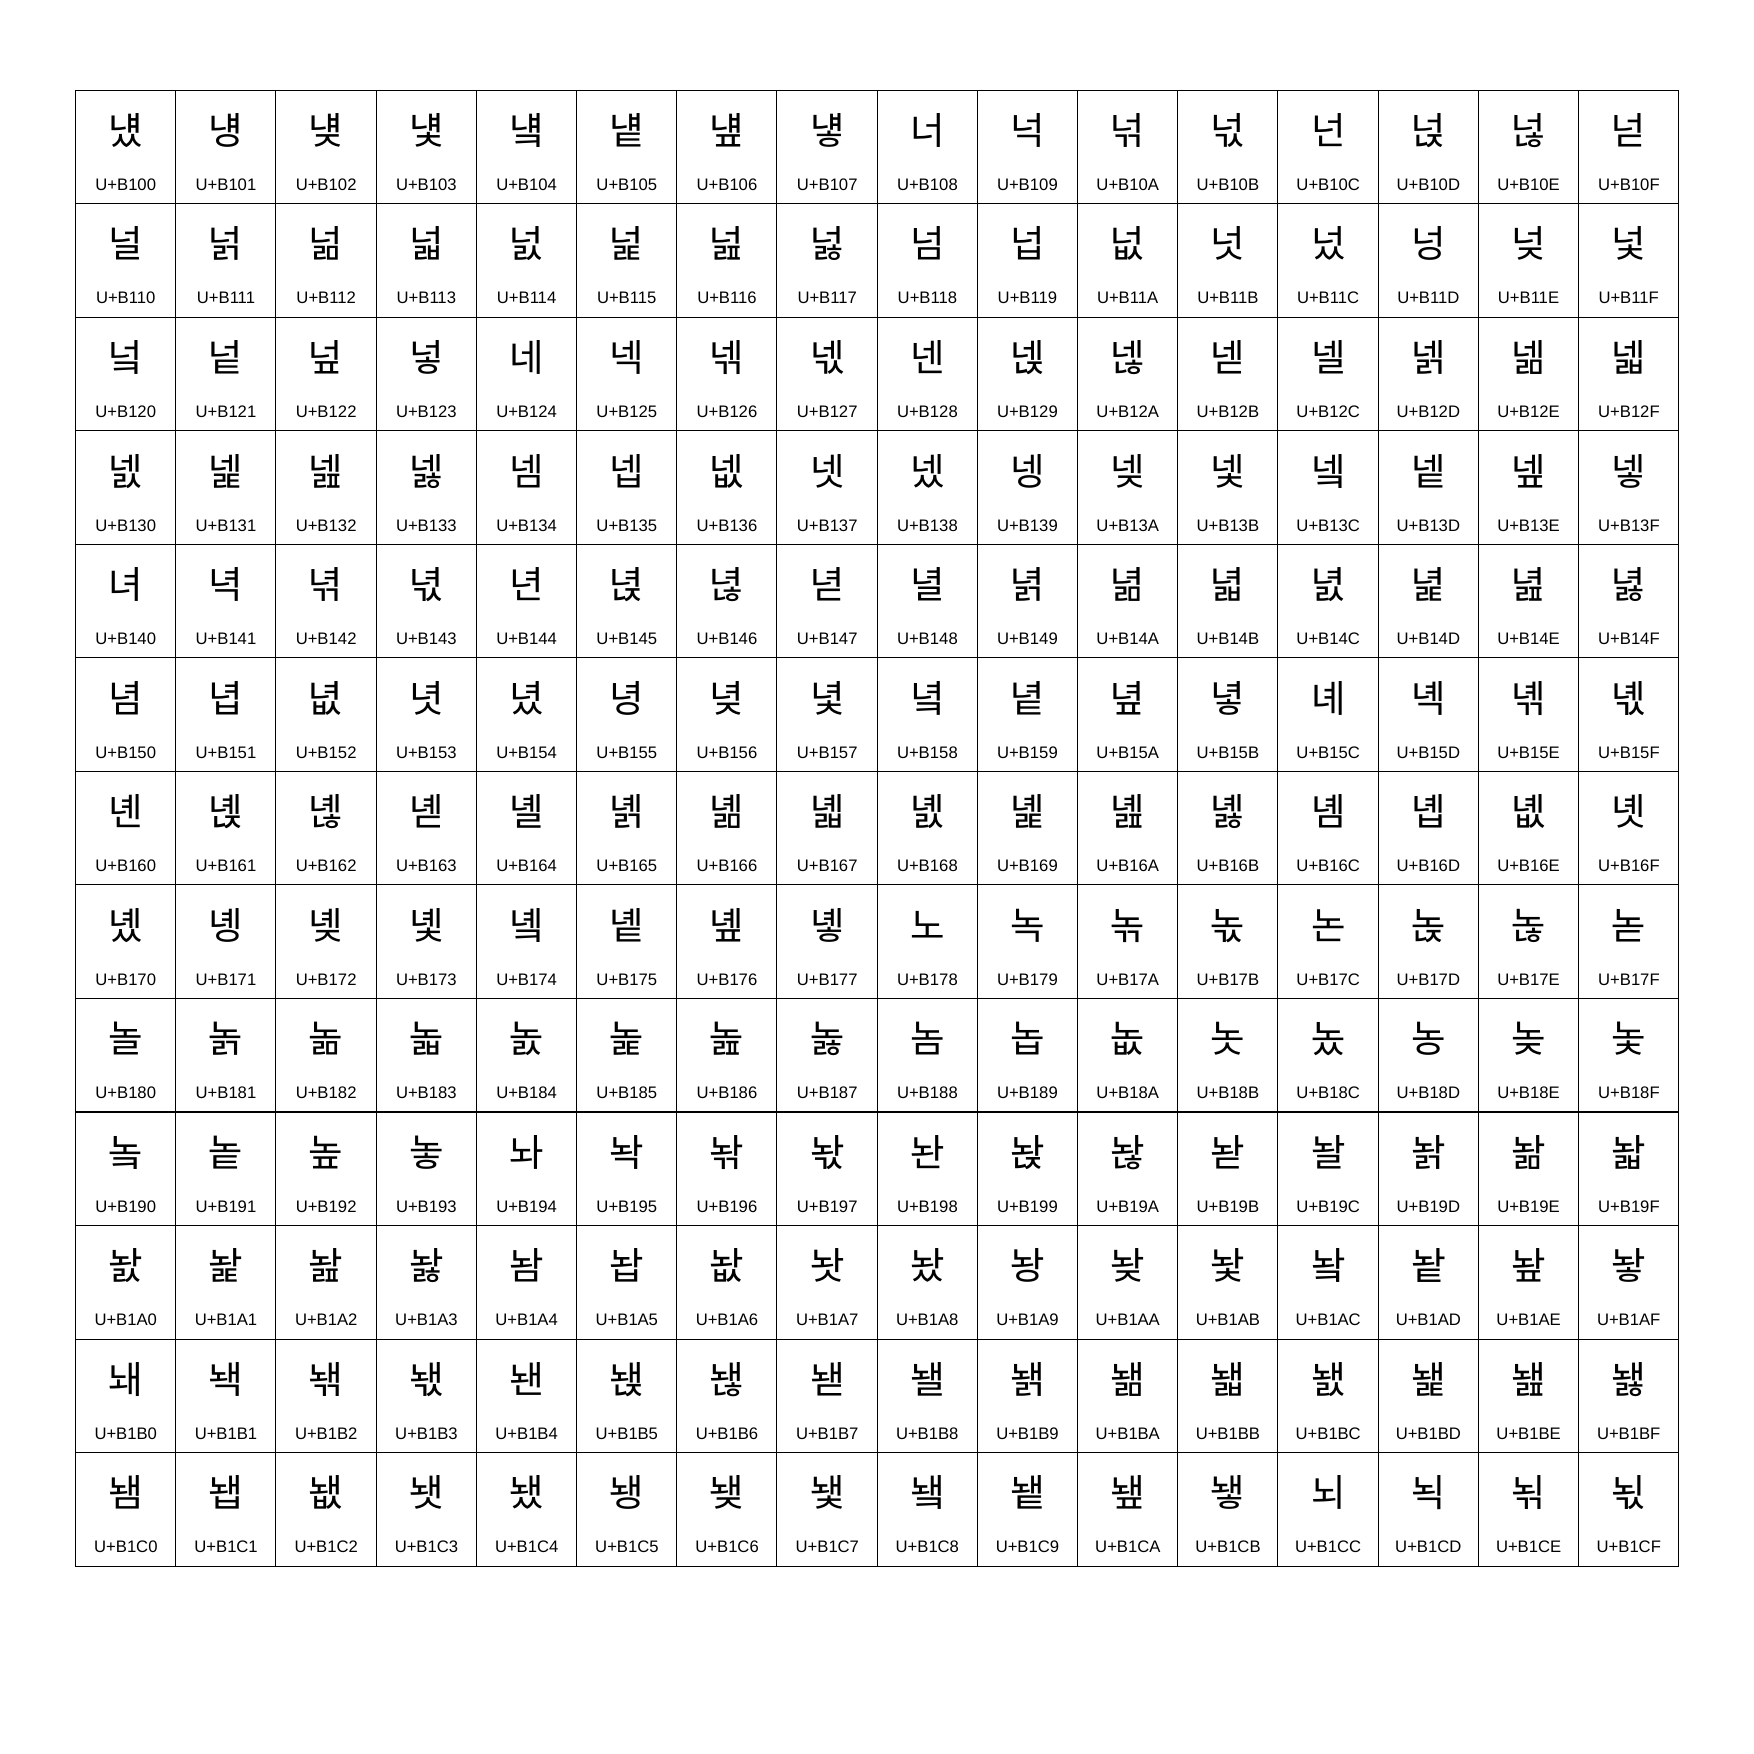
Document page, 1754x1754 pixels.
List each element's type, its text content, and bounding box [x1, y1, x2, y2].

table_cell 녚 U+B15A [1078, 658, 1177, 771]
table_cell 놿 U+B1BF [1579, 1340, 1678, 1452]
table_cell 녁 U+B141 [176, 545, 275, 657]
table_cell 뇄 U+B1C4 [477, 1453, 576, 1566]
table_cell 넥 U+B125 [577, 318, 676, 430]
table_cell 놴 U+B1B4 [477, 1340, 576, 1452]
table_cell 넒 U+B112 [276, 204, 376, 317]
table_cell 놹 U+B1B9 [978, 1340, 1077, 1452]
table_cell 놧 U+B1A7 [777, 1226, 877, 1338]
table_cell 놩 U+B1A9 [978, 1226, 1077, 1338]
table_header 넀 U+B100 [76, 91, 175, 203]
table_cell 뇊 U+B1CA [1078, 1453, 1177, 1566]
table_cell 녷 U+B177 [777, 885, 877, 998]
table_cell 넶 U+B136 [677, 431, 776, 544]
table_cell 녴 U+B174 [477, 885, 576, 998]
table_cell 녠 U+B160 [76, 772, 175, 884]
table_cell 녒 U+B152 [276, 658, 376, 771]
table_cell 넬 U+B12C [1278, 318, 1378, 430]
table_cell 넔 U+B114 [477, 204, 576, 317]
table_cell 넰 U+B130 [76, 431, 175, 544]
table_cell 넴 U+B134 [477, 431, 576, 544]
table_cell 놘 U+B198 [878, 1113, 977, 1225]
table_cell 놋 U+B18B [1178, 999, 1277, 1111]
table_cell 녰 U+B170 [76, 885, 175, 998]
table_header 넋 U+B10B [1178, 91, 1277, 203]
table_cell 녣 U+B163 [377, 772, 476, 884]
table_cell 놕 U+B195 [577, 1113, 676, 1225]
table_header 넌 U+B10C [1278, 91, 1378, 203]
table_cell 넠 U+B120 [76, 318, 175, 430]
table_cell 녹 U+B179 [978, 885, 1077, 998]
table_cell 녗 U+B157 [777, 658, 877, 771]
table_cell 뇋 U+B1CB [1178, 1453, 1277, 1566]
table_cell 놡 U+B1A1 [176, 1226, 275, 1338]
table_header 넃 U+B103 [377, 91, 476, 203]
table_cell 녟 U+B15F [1579, 658, 1678, 771]
table_cell 녊 U+B14A [1078, 545, 1177, 657]
table_cell 넞 U+B11E [1479, 204, 1578, 317]
table_cell 놦 U+B1A6 [677, 1226, 776, 1338]
table_cell 뇆 U+B1C6 [677, 1453, 776, 1566]
table_cell 놢 U+B1A2 [276, 1226, 376, 1338]
table_cell 념 U+B150 [76, 658, 175, 771]
table_cell 넪 U+B12A [1078, 318, 1177, 430]
table_cell 녡 U+B161 [176, 772, 275, 884]
table_cell 녭 U+B16D [1379, 772, 1478, 884]
table_cell 넸 U+B138 [878, 431, 977, 544]
table_cell 놨 U+B1A8 [878, 1226, 977, 1338]
table_cell 녲 U+B172 [276, 885, 376, 998]
table_cell 놑 U+B191 [176, 1113, 275, 1225]
table_cell 노 U+B178 [878, 885, 977, 998]
table_cell 넩 U+B129 [978, 318, 1077, 430]
table_cell 녅 U+B145 [577, 545, 676, 657]
table_cell 녾 U+B17E [1479, 885, 1578, 998]
table_cell 놌 U+B18C [1278, 999, 1378, 1111]
table_cell 넫 U+B12B [1178, 318, 1277, 430]
table_cell 놂 U+B182 [276, 999, 376, 1111]
table_cell 녦 U+B166 [677, 772, 776, 884]
table_cell 놔 U+B194 [477, 1113, 576, 1225]
table_cell 놶 U+B1B6 [677, 1340, 776, 1452]
table_cell 놊 U+B18A [1078, 999, 1177, 1111]
table_cell 높 U+B192 [276, 1113, 376, 1225]
table_cell 녶 U+B176 [677, 885, 776, 998]
table_cell 놾 U+B1BE [1479, 1340, 1578, 1452]
table_cell 뇌 U+B1CC [1278, 1453, 1378, 1566]
table_cell 놵 U+B1B5 [577, 1340, 676, 1452]
table_cell 놁 U+B181 [176, 999, 275, 1111]
table_cell 넝 U+B11D [1379, 204, 1478, 317]
table_cell 넦 U+B126 [677, 318, 776, 430]
table_cell 놰 U+B1B0 [76, 1340, 175, 1452]
table_header 넉 U+B109 [978, 91, 1077, 203]
table_cell 뇎 U+B1CE [1479, 1453, 1578, 1566]
table_cell 넓 U+B113 [377, 204, 476, 317]
table_cell 놺 U+B1BA [1078, 1340, 1177, 1452]
table_cell 넛 U+B11B [1178, 204, 1277, 317]
table_header 넏 U+B10F [1579, 91, 1678, 203]
table_cell 녔 U+B154 [477, 658, 576, 771]
table_cell 네 U+B124 [477, 318, 576, 430]
table_cell 넖 U+B116 [677, 204, 776, 317]
table_cell 놷 U+B1B7 [777, 1340, 877, 1452]
table_cell 녜 U+B15C [1278, 658, 1378, 771]
table_cell 놛 U+B19B [1178, 1113, 1277, 1225]
table_cell 녃 U+B143 [377, 545, 476, 657]
table_cell 놜 U+B19C [1278, 1113, 1378, 1225]
table_cell 녂 U+B142 [276, 545, 376, 657]
table_cell 넨 U+B128 [878, 318, 977, 430]
table_cell 넚 U+B11A [1078, 204, 1177, 317]
table_cell 녍 U+B14D [1379, 545, 1478, 657]
table_cell 넭 U+B12D [1379, 318, 1478, 430]
table_cell 뇀 U+B1C0 [76, 1453, 175, 1566]
table_cell 놃 U+B183 [377, 999, 476, 1111]
table_cell 놙 U+B199 [978, 1113, 1077, 1225]
table_header 넇 U+B107 [777, 91, 877, 203]
table_cell 놝 U+B19D [1379, 1113, 1478, 1225]
table_cell 뇂 U+B1C2 [276, 1453, 376, 1566]
table_cell 넳 U+B133 [377, 431, 476, 544]
table_cell 넲 U+B132 [276, 431, 376, 544]
table_cell 뇇 U+B1C7 [777, 1453, 877, 1566]
table_cell 녵 U+B175 [577, 885, 676, 998]
table_cell 넟 U+B11F [1579, 204, 1678, 317]
table_cell 농 U+B18D [1379, 999, 1478, 1111]
table_header 넊 U+B10A [1078, 91, 1177, 203]
table_cell 넻 U+B13B [1178, 431, 1277, 544]
table_cell 녕 U+B155 [577, 658, 676, 771]
table_header 넎 U+B10E [1479, 91, 1578, 203]
table_cell 넗 U+B117 [777, 204, 877, 317]
table_cell 놤 U+B1A4 [477, 1226, 576, 1338]
table_cell 넡 U+B121 [176, 318, 275, 430]
table_cell 놸 U+B1B8 [878, 1340, 977, 1452]
table_cell 녤 U+B164 [477, 772, 576, 884]
table_cell 넾 U+B13E [1479, 431, 1578, 544]
table_cell 뇅 U+B1C5 [577, 1453, 676, 1566]
table_cell 넘 U+B118 [878, 204, 977, 317]
table_cell 놈 U+B188 [878, 999, 977, 1111]
table_cell 놻 U+B1BB [1178, 1340, 1277, 1452]
table_cell 넱 U+B131 [176, 431, 275, 544]
table_cell 놽 U+B1BD [1379, 1340, 1478, 1452]
table_cell 녙 U+B159 [978, 658, 1077, 771]
table_cell 놲 U+B1B2 [276, 1340, 376, 1452]
table_cell 녬 U+B16C [1278, 772, 1378, 884]
table_cell 넑 U+B111 [176, 204, 275, 317]
table_cell 녢 U+B162 [276, 772, 376, 884]
table_cell 녝 U+B15D [1379, 658, 1478, 771]
table_cell 놬 U+B1AC [1278, 1226, 1378, 1338]
table_cell 놏 U+B18F [1579, 999, 1678, 1111]
table_cell 놖 U+B196 [677, 1113, 776, 1225]
table_cell 녈 U+B148 [878, 545, 977, 657]
table_cell 녽 U+B17D [1379, 885, 1478, 998]
table_cell 뇉 U+B1C9 [978, 1453, 1077, 1566]
table_header 넂 U+B102 [276, 91, 376, 203]
table_cell 놥 U+B1A5 [577, 1226, 676, 1338]
table_cell 넵 U+B135 [577, 431, 676, 544]
table_cell 놅 U+B185 [577, 999, 676, 1111]
table_cell 넜 U+B11C [1278, 204, 1378, 317]
table_cell 놚 U+B19A [1078, 1113, 1177, 1225]
table_cell 놀 U+B180 [76, 999, 175, 1111]
table_cell 놣 U+B1A3 [377, 1226, 476, 1338]
table_cell 놳 U+B1B3 [377, 1340, 476, 1452]
table_cell 녨 U+B168 [878, 772, 977, 884]
table_cell 놱 U+B1B1 [176, 1340, 275, 1452]
table_cell 녳 U+B173 [377, 885, 476, 998]
table_cell 녋 U+B14B [1178, 545, 1277, 657]
table_cell 녛 U+B15B [1178, 658, 1277, 771]
table_cell 넿 U+B13F [1579, 431, 1678, 544]
table_cell 넽 U+B13D [1379, 431, 1478, 544]
table_header 넄 U+B104 [477, 91, 576, 203]
table_header 너 U+B108 [878, 91, 977, 203]
table_cell 놓 U+B193 [377, 1113, 476, 1225]
table_cell 넷 U+B137 [777, 431, 877, 544]
table_cell 뇍 U+B1CD [1379, 1453, 1478, 1566]
table_cell 녫 U+B16B [1178, 772, 1277, 884]
table_cell 놫 U+B1AB [1178, 1226, 1277, 1338]
table_header 넅 U+B105 [577, 91, 676, 203]
table_cell 년 U+B144 [477, 545, 576, 657]
table_cell 녎 U+B14E [1479, 545, 1578, 657]
table_cell 녇 U+B147 [777, 545, 877, 657]
table_cell 놭 U+B1AD [1379, 1226, 1478, 1338]
table_cell 놠 U+B1A0 [76, 1226, 175, 1338]
table_cell 널 U+B110 [76, 204, 175, 317]
table_cell 놄 U+B184 [477, 999, 576, 1111]
table_cell 녏 U+B14F [1579, 545, 1678, 657]
table_cell 놮 U+B1AE [1479, 1226, 1578, 1338]
table_cell 녥 U+B165 [577, 772, 676, 884]
table_cell 녆 U+B146 [677, 545, 776, 657]
table_cell 넧 U+B127 [777, 318, 877, 430]
table_cell 넣 U+B123 [377, 318, 476, 430]
table_cell 녿 U+B17F [1579, 885, 1678, 998]
table_cell 녑 U+B151 [176, 658, 275, 771]
table_cell 녌 U+B14C [1278, 545, 1378, 657]
table_cell 놉 U+B189 [978, 999, 1077, 1111]
table_header 넆 U+B106 [677, 91, 776, 203]
table_cell 뇏 U+B1CF [1579, 1453, 1678, 1566]
table_cell 놗 U+B197 [777, 1113, 877, 1225]
table_cell 녖 U+B156 [677, 658, 776, 771]
table_cell 넢 U+B122 [276, 318, 376, 430]
table_cell 놐 U+B190 [76, 1113, 175, 1225]
table_cell 놟 U+B19F [1579, 1113, 1678, 1225]
table_cell 녓 U+B153 [377, 658, 476, 771]
table_cell 녩 U+B169 [978, 772, 1077, 884]
table_cell 놼 U+B1BC [1278, 1340, 1378, 1452]
table_cell 넹 U+B139 [978, 431, 1077, 544]
table_cell 넕 U+B115 [577, 204, 676, 317]
table_cell 녪 U+B16A [1078, 772, 1177, 884]
table_cell 녧 U+B167 [777, 772, 877, 884]
table_header 넁 U+B101 [176, 91, 275, 203]
table_cell 넙 U+B119 [978, 204, 1077, 317]
table_cell 뇃 U+B1C3 [377, 1453, 476, 1566]
table_cell 넺 U+B13A [1078, 431, 1177, 544]
table_cell 녱 U+B171 [176, 885, 275, 998]
table_cell 놯 U+B1AF [1579, 1226, 1678, 1338]
table_cell 논 U+B17C [1278, 885, 1378, 998]
table_cell 넼 U+B13C [1278, 431, 1378, 544]
table_cell 놇 U+B187 [777, 999, 877, 1111]
table_cell 뇁 U+B1C1 [176, 1453, 275, 1566]
table_cell 놪 U+B1AA [1078, 1226, 1177, 1338]
table_cell 녮 U+B16E [1479, 772, 1578, 884]
table_cell 녯 U+B16F [1579, 772, 1678, 884]
table_header 넍 U+B10D [1379, 91, 1478, 203]
table_cell 넮 U+B12E [1479, 318, 1578, 430]
table_cell 넯 U+B12F [1579, 318, 1678, 430]
table_cell 녀 U+B140 [76, 545, 175, 657]
table_cell 녺 U+B17A [1078, 885, 1177, 998]
table_cell 놆 U+B186 [677, 999, 776, 1111]
table_cell 뇈 U+B1C8 [878, 1453, 977, 1566]
table_cell 녻 U+B17B [1178, 885, 1277, 998]
table_cell 녉 U+B149 [978, 545, 1077, 657]
table_cell 놎 U+B18E [1479, 999, 1578, 1111]
table_cell 녘 U+B158 [878, 658, 977, 771]
table_cell 녞 U+B15E [1479, 658, 1578, 771]
table_cell 놞 U+B19E [1479, 1113, 1578, 1225]
